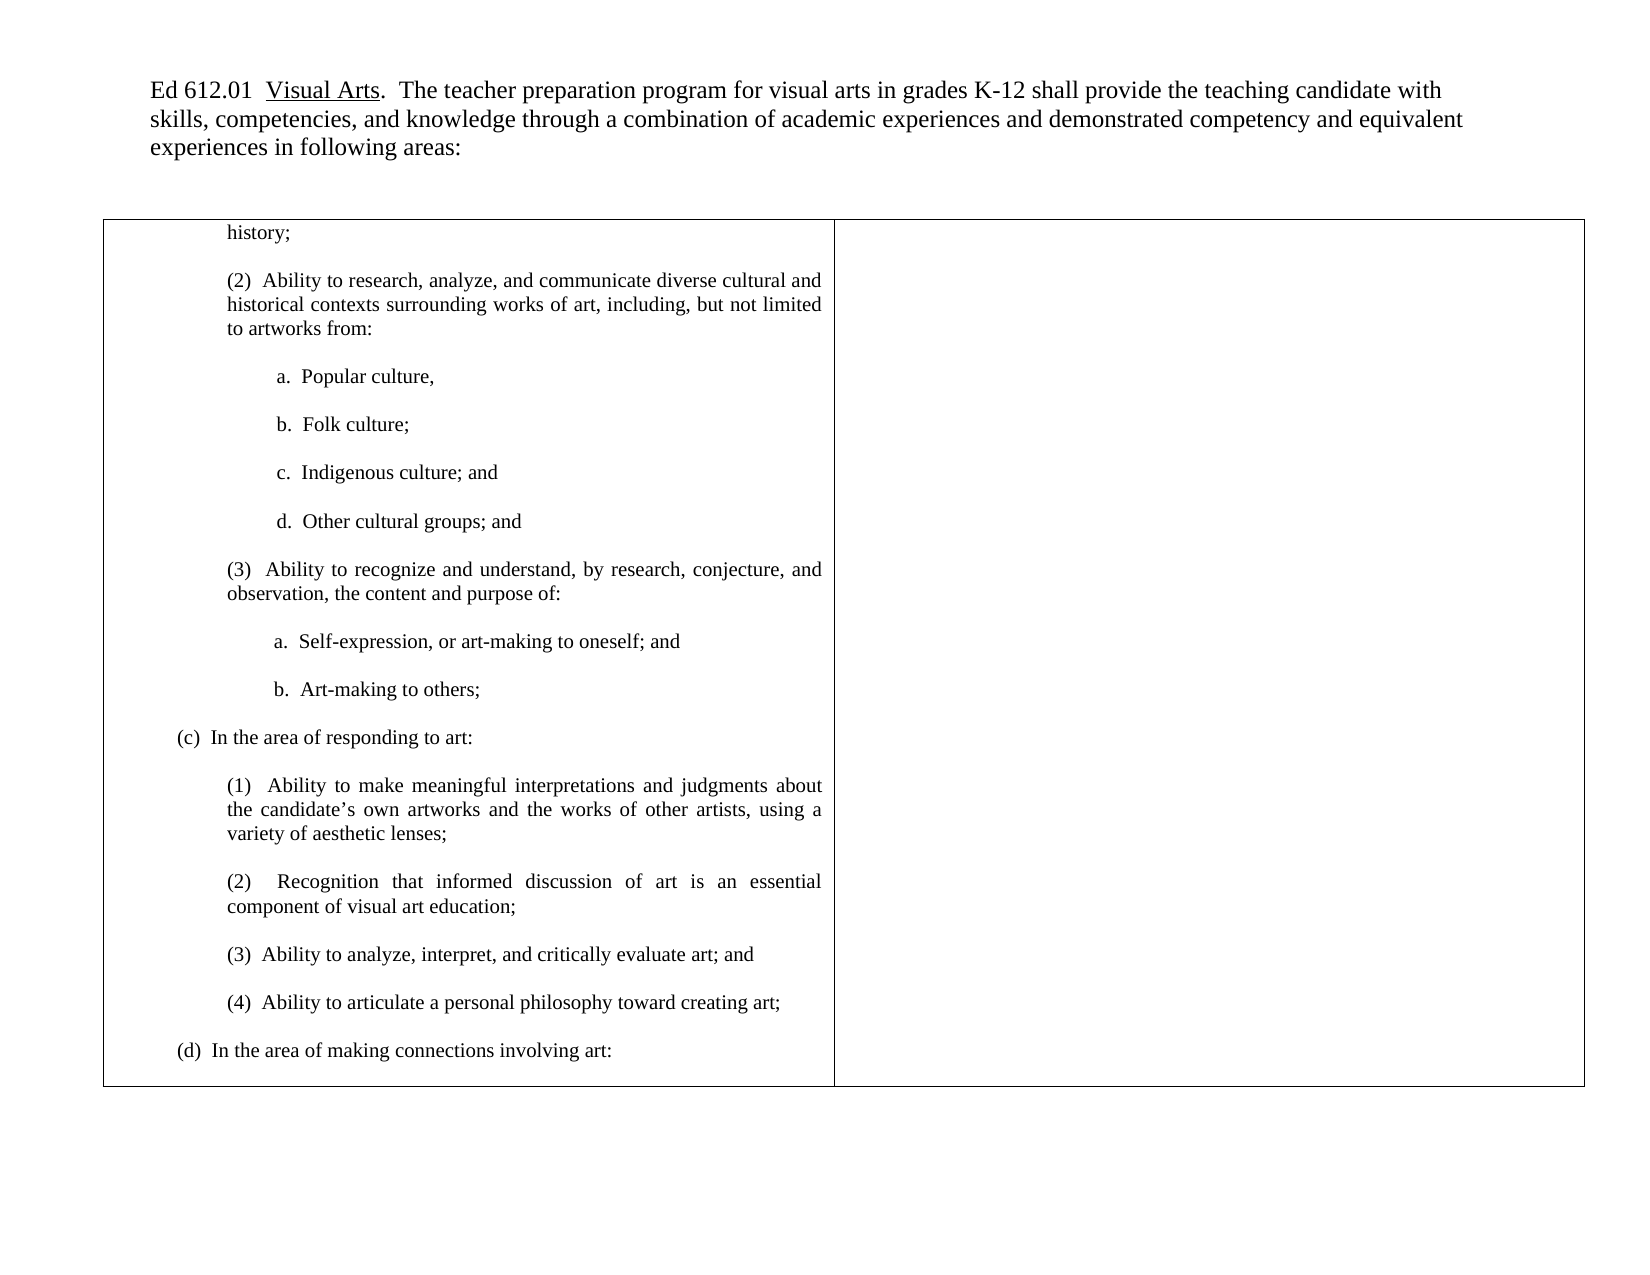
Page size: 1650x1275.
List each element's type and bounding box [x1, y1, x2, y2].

table_header [835, 220, 1584, 1086]
table_header [104, 220, 834, 1086]
